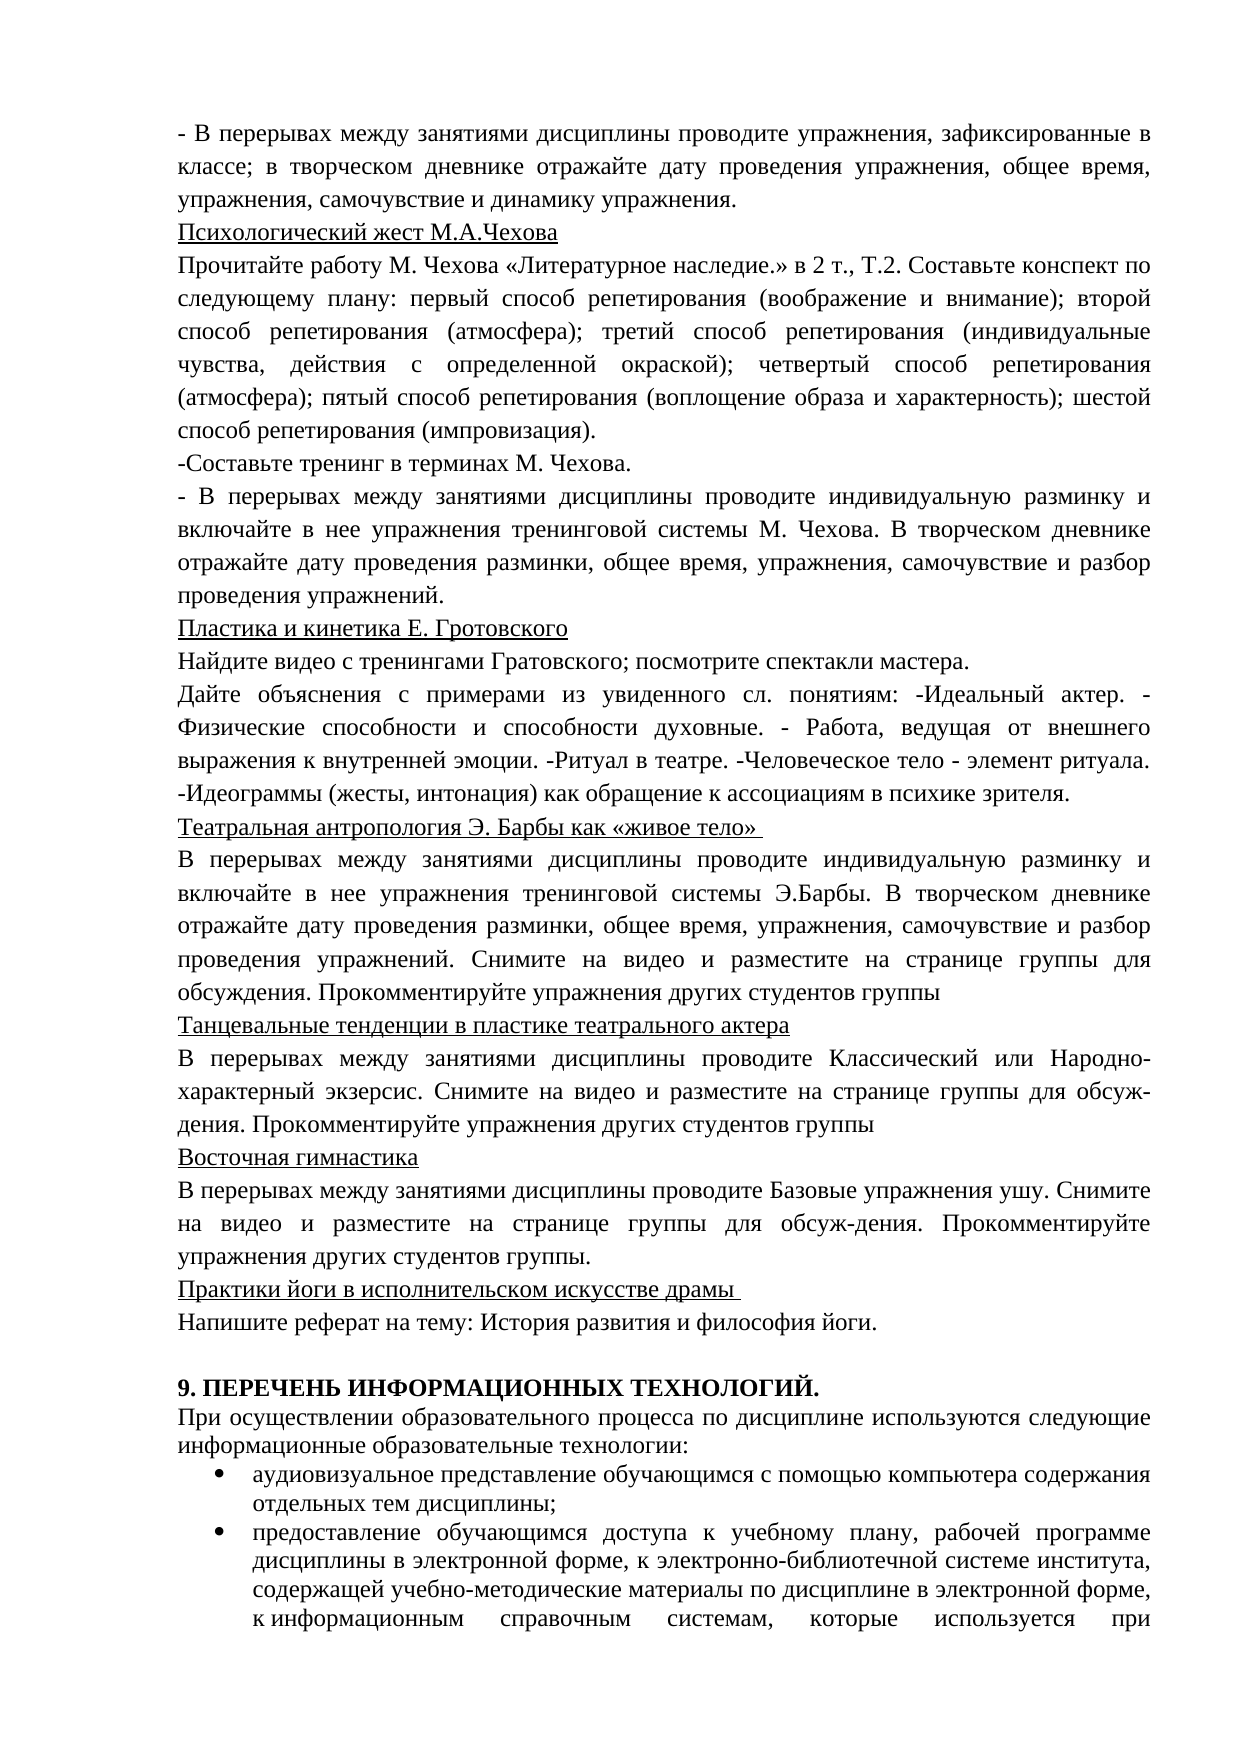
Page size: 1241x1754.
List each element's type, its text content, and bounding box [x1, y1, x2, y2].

text В перерывах между занятиями дисциплины проводите Базовые упражнения ушу. Снимите на видео и разместите на странице группы для обсуж-дения. Прокомментируйте упражнения других студентов группы. [177, 1175, 1152, 1269]
text Дайте объяснения с примерами из увиденного сл. понятиям: -Идеальный актер. - Физические способности и способности духовные. - Работа, ведущая от внешнего выражения к внутренней эмоции. -Ритуал в театре. -Человеческое тело - элемент ритуала. -Идеограммы (жесты, интонация) как обращение к ассоциациям в психике зрителя. [177, 679, 1152, 807]
text Театральная антропология Э. Барбы как «живое тело» [177, 812, 1152, 840]
text При осуществлении образовательного процесса по дисциплине используются следующие информационные образовательные технологии: [177, 1402, 1152, 1459]
list аудиовизуальное представление обучающимся с помощью компьютера содержания отдельных тем дисциплины; [215, 1459, 1152, 1517]
text Прочитайте работу М. Чехова «Литературное наследие.» в 2 т., Т.2. Составьте конспект по следующему плану: первый способ репетирования (воображение и внимание); второй способ репетирования (атмосфера); третий способ репетирования (индивидуальные чувства, действия с определенной окраской); четвертый способ репетирования (атмосфера); пятый способ репетирования (воплощение образа и характерность); шестой способ репетирования (импровизация). [177, 250, 1152, 444]
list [215, 1517, 1152, 1632]
text В перерывах между занятиями дисциплины проводите Классический или Народно-характерный экзерсис. Снимите на видео и разместите на странице группы для обсуж-дения. Прокомментируйте упражнения других студентов группы [177, 1043, 1152, 1137]
text Психологический жест М.А.Чехова [177, 217, 1152, 246]
text 9. ПЕРЕЧЕНЬ ИНФОРМАЦИОННЫХ ТЕХНОЛОГИЙ. [177, 1373, 1152, 1402]
text Найдите видео с тренингами Гратовского; посмотрите спектакли мастера. [177, 646, 1152, 675]
text - В перерывах между занятиями дисциплины проводите индивидуальную разминку и включайте в нее упражнения тренинговой системы М. Чехова. В творческом дневнике отражайте дату проведения разминки, общее время, упражнения, самочувствие и разбор проведения упражнений. [177, 481, 1152, 609]
text Пластика и кинетика Е. Гротовского [177, 613, 1152, 642]
text В перерывах между занятиями дисциплины проводите индивидуальную разминку и включайте в нее упражнения тренинговой системы Э.Барбы. В творческом дневнике отражайте дату проведения разминки, общее время, упражнения, самочувствие и разбор проведения упражнений. Снимите на видео и разместите на странице группы для обсуждения. Прокомментируйте упражнения других студентов группы [177, 844, 1152, 1005]
text Напишите реферат на тему: История развития и философия йоги. [177, 1307, 1152, 1336]
text Танцевальные тенденции в пластике театрального актера [177, 1010, 1152, 1038]
text -Составьте тренинг в терминах М. Чехова. [177, 448, 1152, 477]
text Практики йоги в исполнительском искусстве драмы [177, 1274, 1152, 1303]
text - В перерывах между занятиями дисциплины проводите упражнения, зафиксированные в классе; в творческом дневнике отражайте дату проведения упражнения, общее время, упражнения, самочувствие и динамику упражнения. [177, 118, 1152, 213]
text Восточная гимнастика [177, 1142, 1152, 1171]
